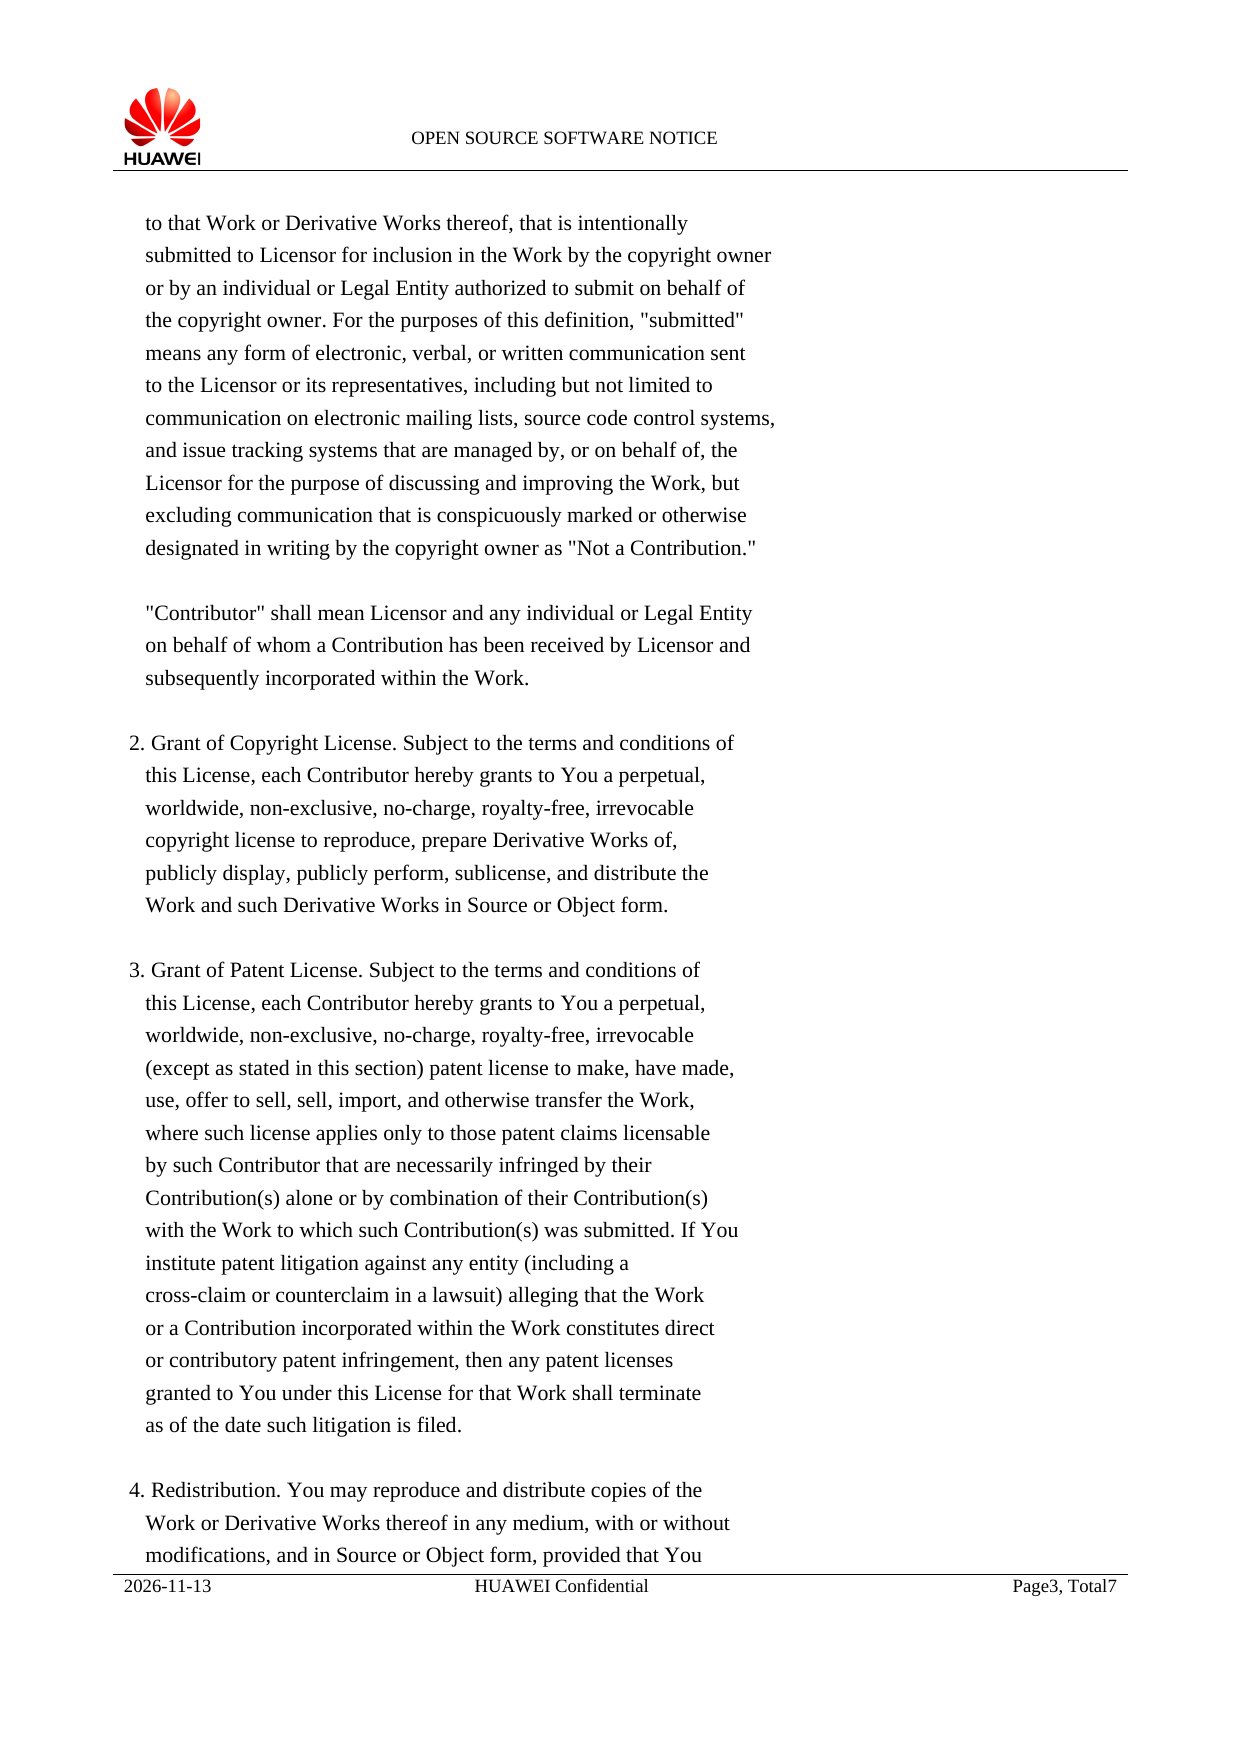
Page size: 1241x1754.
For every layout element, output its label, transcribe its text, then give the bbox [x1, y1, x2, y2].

picture [124, 88, 201, 165]
